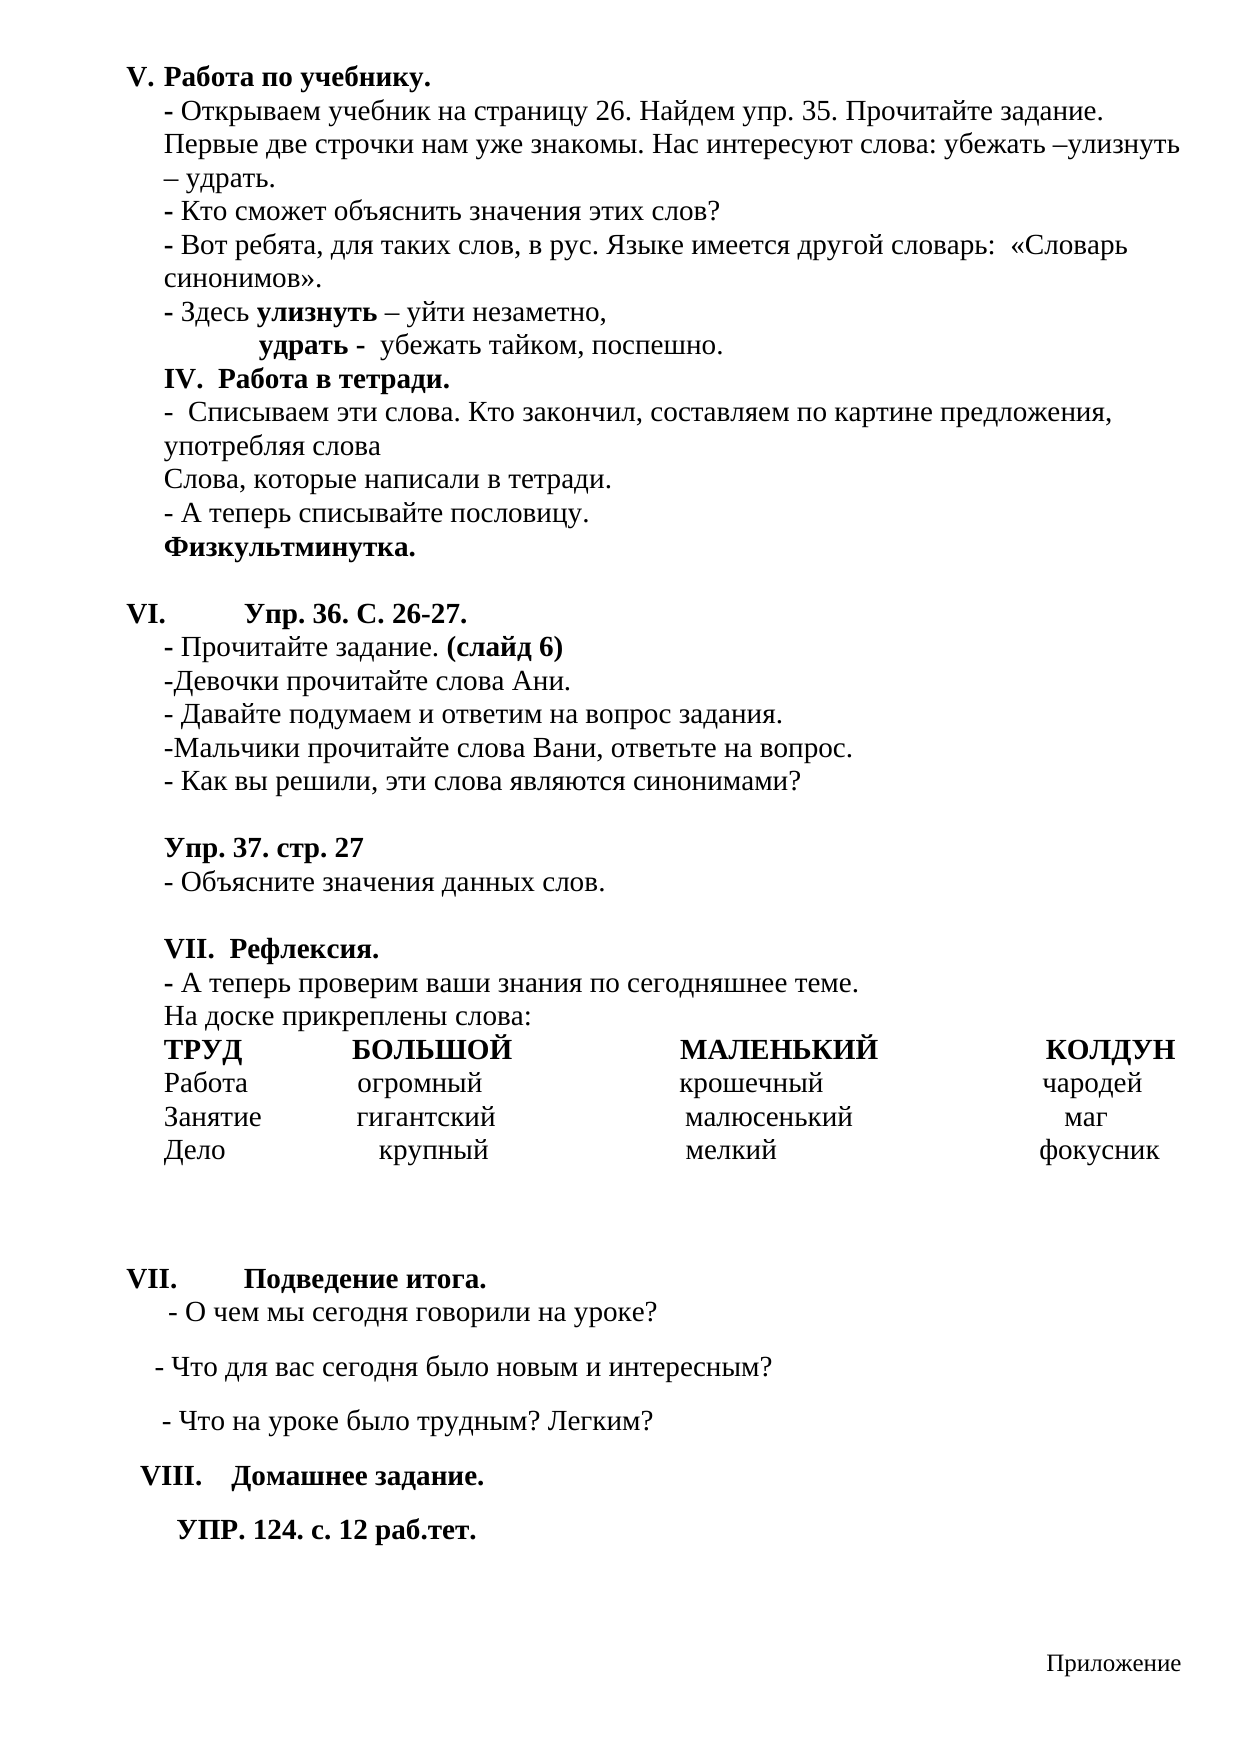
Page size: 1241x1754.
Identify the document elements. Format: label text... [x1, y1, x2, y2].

text УПР. 124. с. 12 раб.тет. [89, 1512, 1181, 1546]
text - О чем мы сегодня говорили на уроке? [89, 1294, 1181, 1328]
text - Здесь улизнуть – уйти незаметно, [164, 294, 1181, 327]
text -Мальчики прочитайте слова Вани, ответьте на вопрос. [164, 730, 1181, 763]
text Физкультминутка. [164, 529, 1181, 562]
text Занятие гигантский малюсенький маг [164, 1099, 1181, 1132]
text - Прочитайте задание. (слайд 6) [164, 629, 1181, 663]
text VIII. Домашнее задание. [89, 1458, 1181, 1491]
text - Что на уроке было трудным? Легким? [89, 1403, 1181, 1437]
text ТРУД БОЛЬШОЙ МАЛЕНЬКИЙ КОЛДУН [164, 1032, 1181, 1065]
text - А теперь списывайте пословицу. [164, 495, 1181, 529]
text Дело крупный мелкий фокусник [164, 1132, 1181, 1166]
text - Давайте подумаем и ответим на вопрос задания. [164, 696, 1181, 730]
text Слова, которые написали в тетради. [164, 462, 1181, 495]
text - Объясните значения данных слов. [164, 864, 1181, 898]
text - Что для вас сегодня было новым и интересным? [89, 1349, 1181, 1382]
text -Девочки прочитайте слова Ани. [164, 663, 1181, 696]
text - А теперь проверим ваши знания по сегодняшнее теме. [164, 965, 1181, 998]
text Работа огромный крошечный чародей [164, 1065, 1181, 1099]
text На доске прикреплены слова: [164, 998, 1181, 1032]
text - Списываем эти слова. Кто закончил, составляем по картине предложения, употребляя слова [164, 394, 1181, 462]
list Упр. 36. С. 26-27. [126, 596, 1181, 629]
subtitle Подведение итога. [126, 1261, 1181, 1294]
text VII. Рефлексия. [164, 931, 1181, 965]
text Приложение [164, 1648, 1181, 1677]
text Упр. 37. стр. 27 [164, 831, 1181, 864]
text - Как вы решили, эти слова являются синонимами? [164, 763, 1181, 797]
text - Кто сможет объяснить значения этих слов? [164, 193, 1181, 227]
text IV. Работа в тетради. [164, 361, 1181, 394]
text - Вот ребята, для таких слов, в рус. Языке имеется другой словарь: «Словарь синонимов». [164, 227, 1181, 294]
list Работа по учебнику. [126, 59, 1181, 93]
text удрать - убежать тайком, поспешно. [164, 327, 1181, 361]
text - Открываем учебник на страницу 26. Найдем упр. 35. Прочитайте задание. Первые две строчки нам уже знакомы. Нас интересуют слова: убежать –улизнуть – удрать. [164, 93, 1181, 193]
